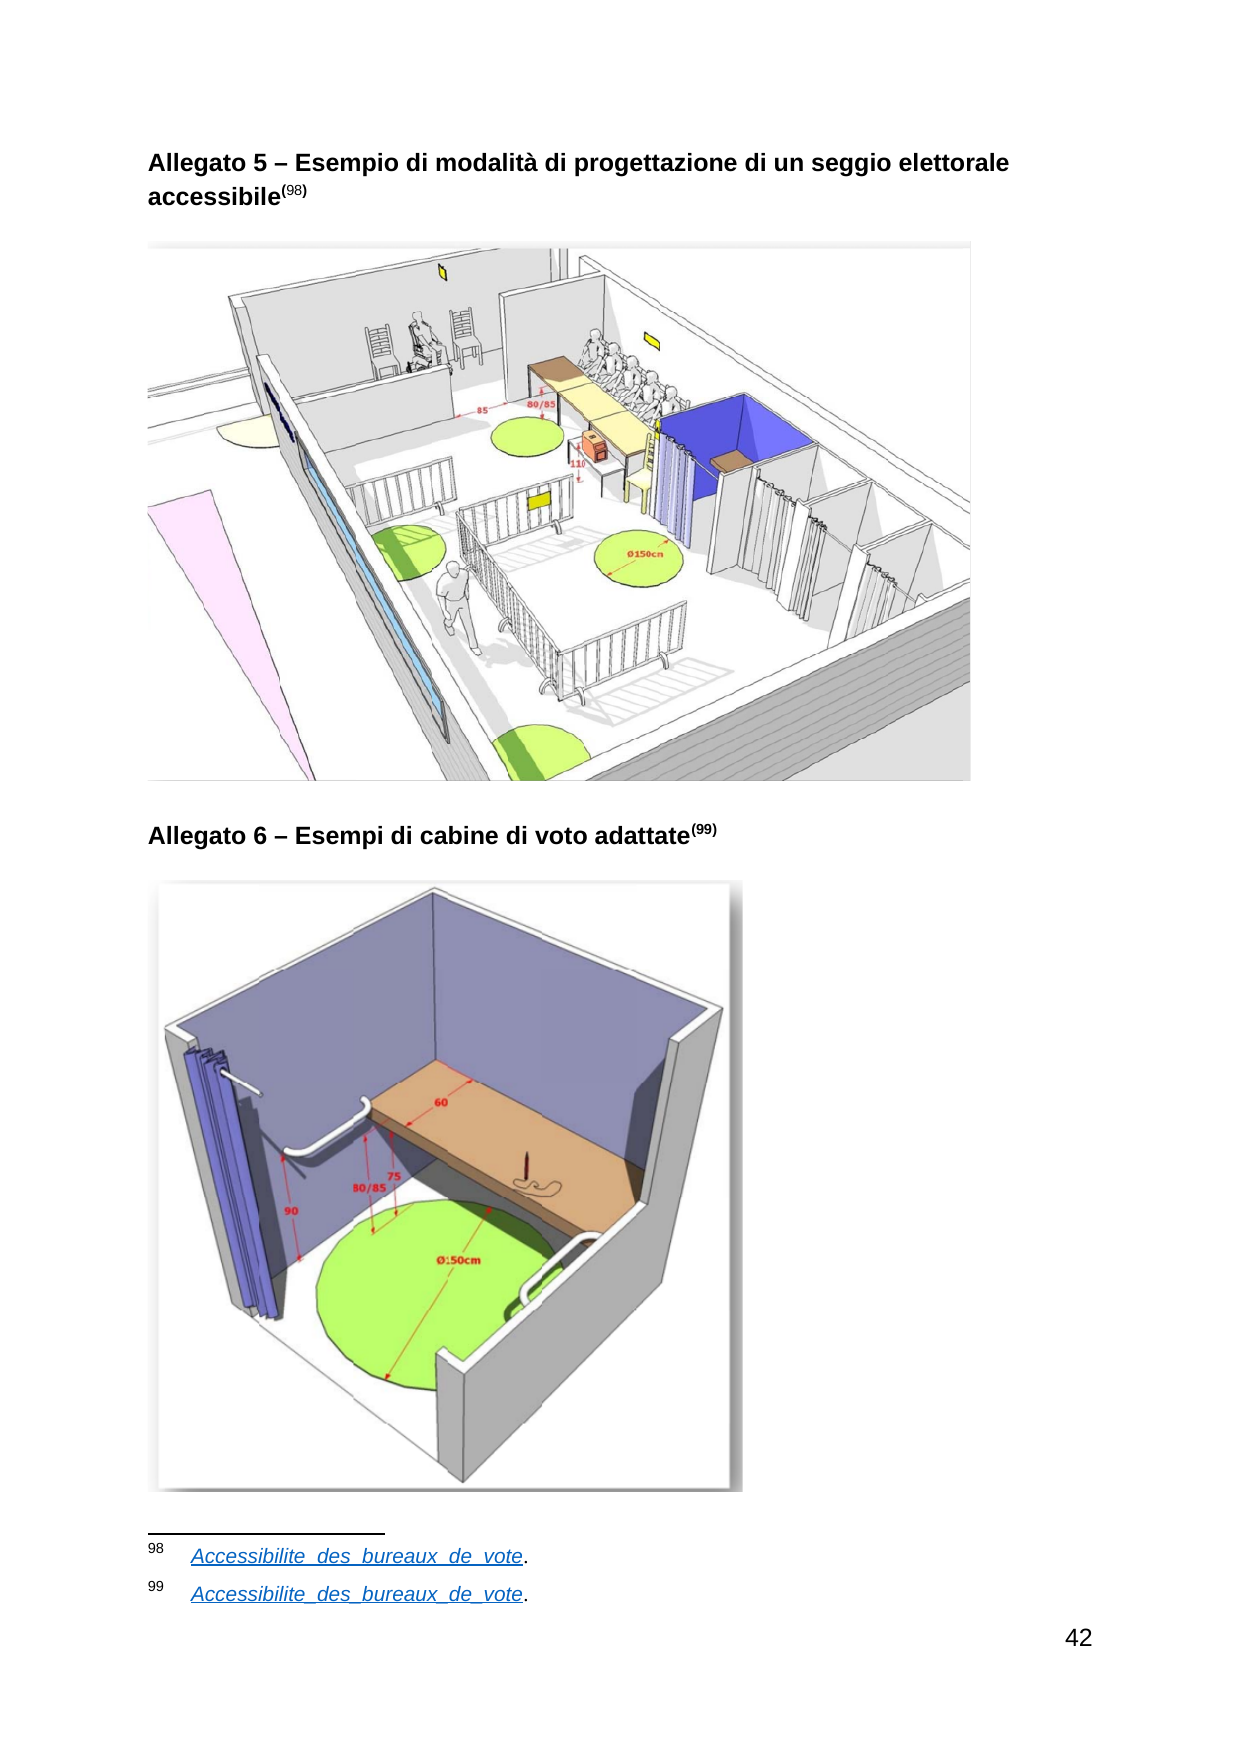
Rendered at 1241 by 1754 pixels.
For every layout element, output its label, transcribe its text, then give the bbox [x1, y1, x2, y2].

subtitle Allegato 6 – Esempi di cabine di voto adattate() [148, 821, 1092, 849]
subtitle Allegato 5 – Esempio di modalità di progettazione di un seggio elettorale accessibile() [148, 148, 1092, 211]
picture [147, 880, 743, 1492]
picture [147, 241, 971, 781]
